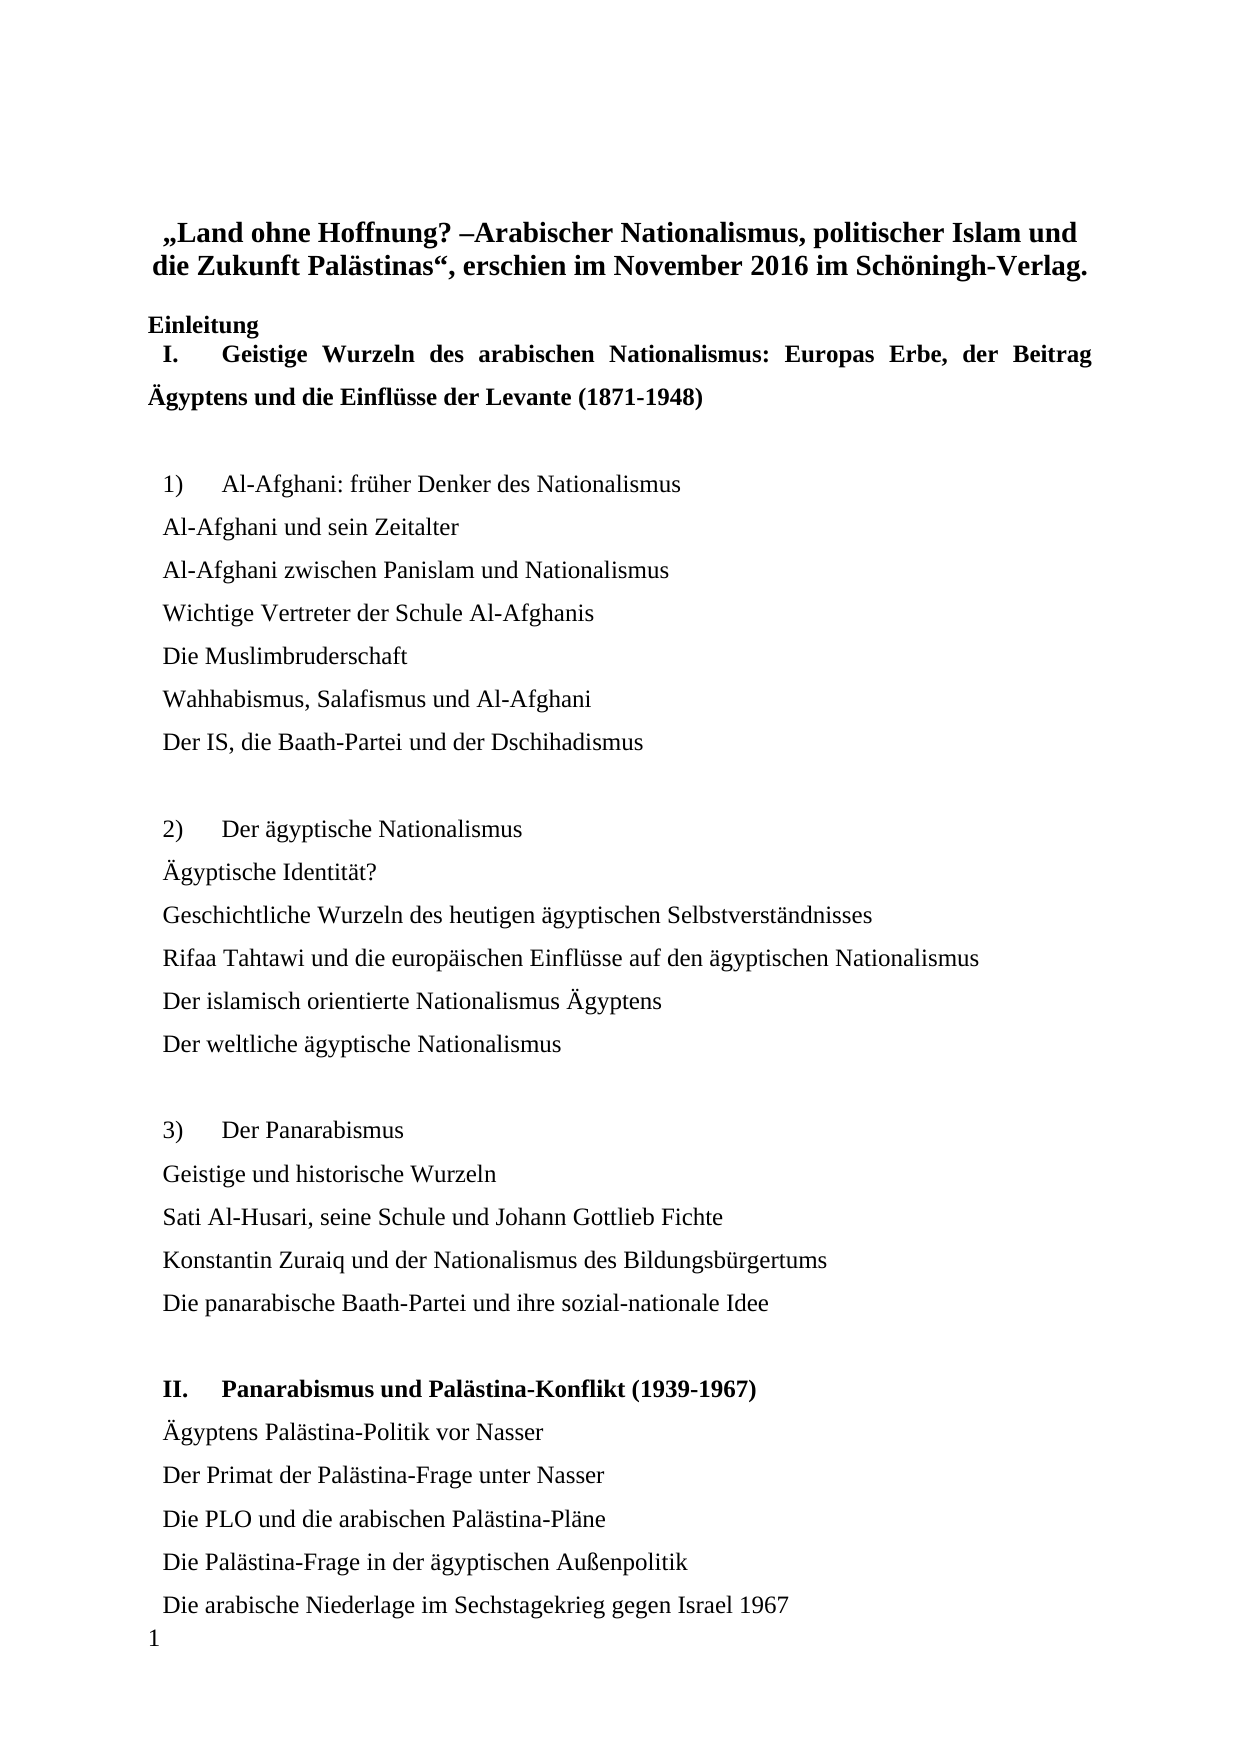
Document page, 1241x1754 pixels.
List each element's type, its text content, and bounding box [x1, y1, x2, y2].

list Rifaa Tahtawi und die europäischen Einflüsse auf den ägyptischen Nationalismus [148, 943, 1093, 972]
list Der ägyptische Nationalismus [148, 814, 1093, 842]
list Die Muslimbruderschaft [148, 641, 1093, 670]
list Der Primat der Palästina-Frage unter Nasser [148, 1461, 1093, 1489]
list Panarabismus und Palästina-Konflikt (1939-1967) [148, 1374, 1093, 1403]
list Al-Afghani zwischen Panislam und Nationalismus [148, 555, 1093, 584]
list Geistige und historische Wurzeln [148, 1159, 1093, 1187]
list Der Panarabismus [148, 1116, 1093, 1144]
list Wichtige Vertreter der Schule Al-Afghanis [148, 598, 1093, 627]
list Konstantin Zuraiq und der Nationalismus des Bildungsbürgertums [148, 1245, 1093, 1274]
text „Land ohne Hoffnung? –Arabischer Nationalismus, politischer Islam und die Zukunft Palästinas“, erschien im November 2016 im Schöningh-Verlag. [148, 215, 1093, 282]
list Geschichtliche Wurzeln des heutigen ägyptischen Selbstverständnisses [148, 900, 1093, 929]
list Die PLO und die arabischen Palästina-Pläne [148, 1504, 1093, 1532]
list Die Palästina-Frage in der ägyptischen Außenpolitik [148, 1547, 1093, 1576]
list Sati Al-Husari, seine Schule und Johann Gottlieb Fichte [148, 1202, 1093, 1231]
list Al-Afghani: früher Denker des Nationalismus [148, 469, 1093, 497]
text Der IS, die Baath-Partei und der Dschihadismus [148, 727, 1093, 756]
list Ägyptens Palästina-Politik vor Nasser [148, 1417, 1093, 1446]
list Der islamisch orientierte Nationalismus Ägyptens [148, 986, 1093, 1015]
list Geistige Wurzeln des arabischen Nationalismus: Europas Erbe, der Beitrag Ägyptens und die Einflüsse der Levante (1871-1948) [148, 339, 1093, 411]
list Die arabische Niederlage im Sechstagekrieg gegen Israel 1967 [148, 1590, 1093, 1619]
text Einleitung [148, 311, 1093, 339]
list Die panarabische Baath-Partei und ihre sozial-nationale Idee [148, 1288, 1093, 1317]
text Wahhabismus, Salafismus und Al-Afghani [148, 684, 1093, 713]
list Der weltliche ägyptische Nationalismus [148, 1029, 1093, 1058]
list Al-Afghani und sein Zeitalter [148, 512, 1093, 541]
list Ägyptische Identität? [148, 857, 1093, 886]
